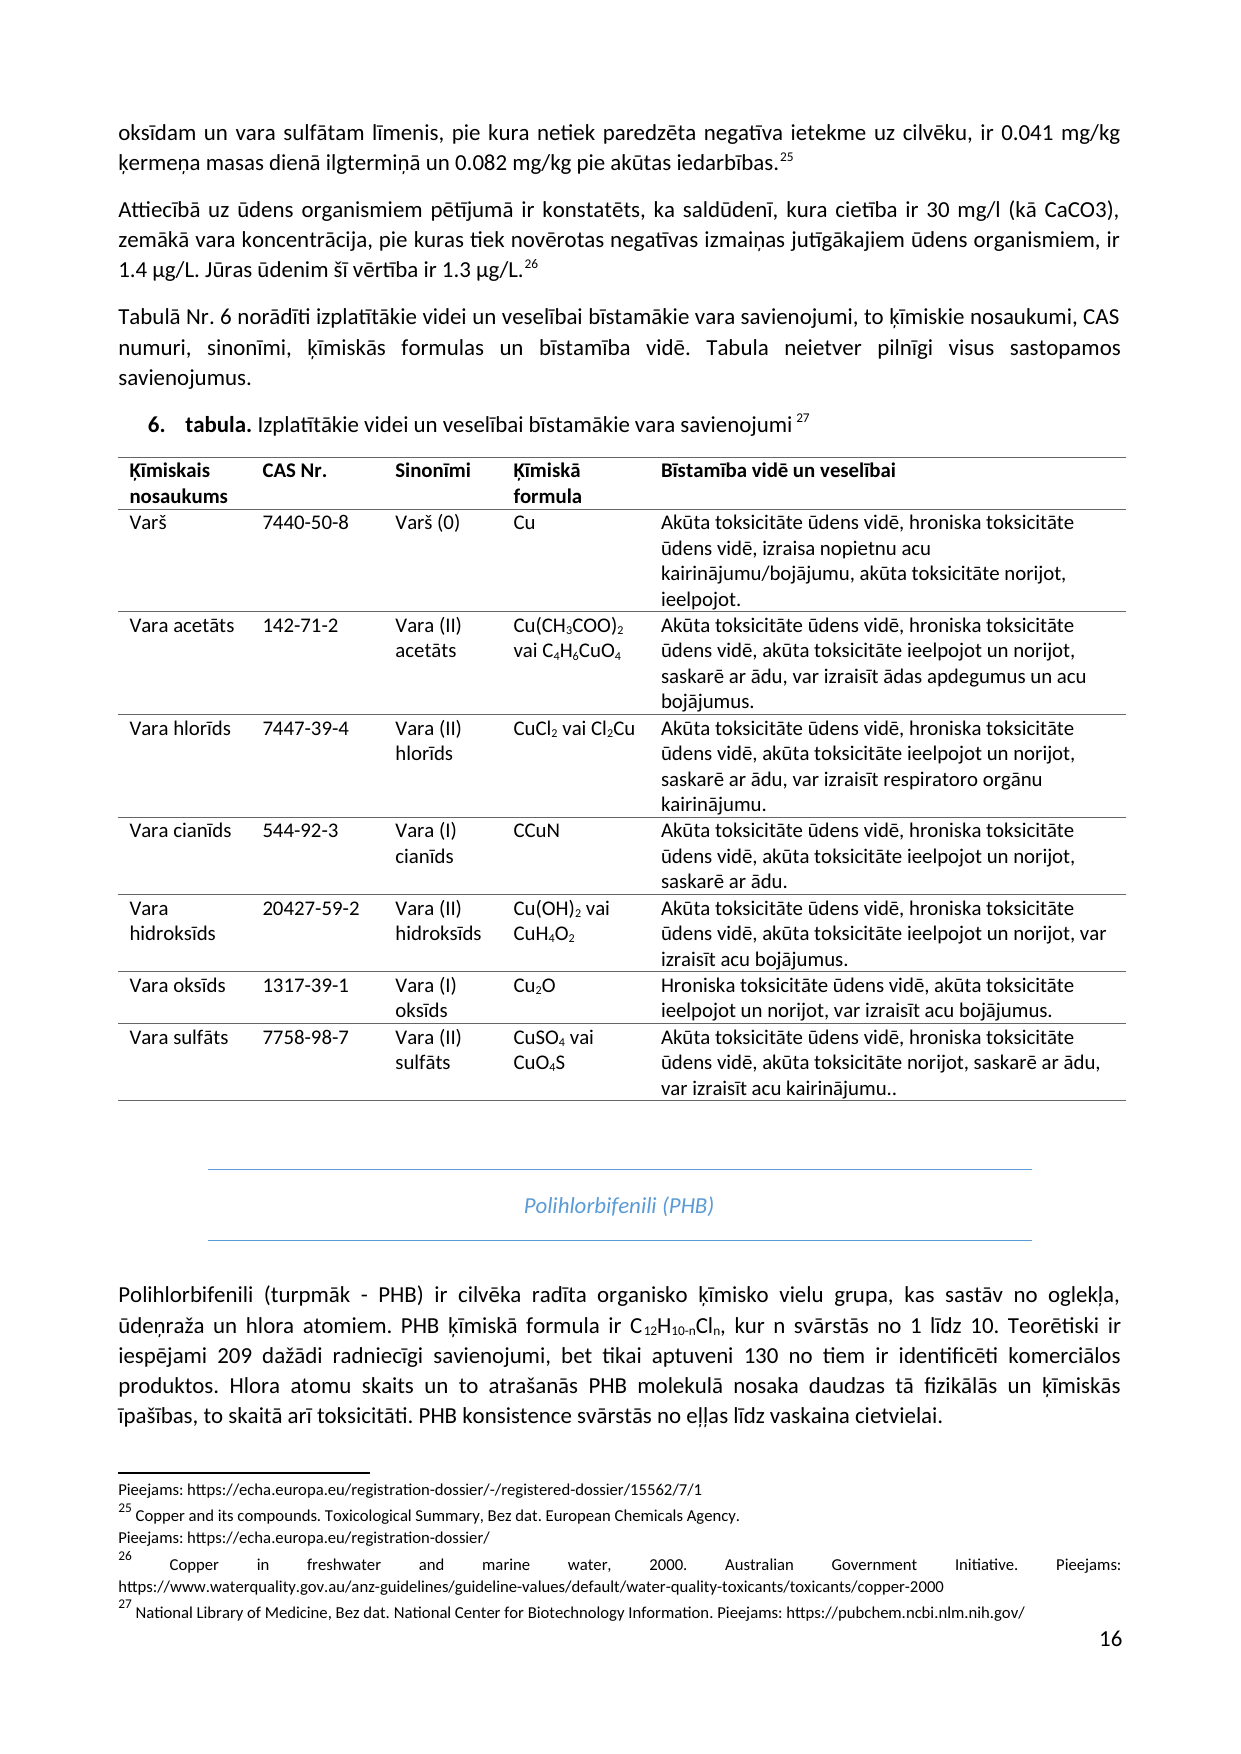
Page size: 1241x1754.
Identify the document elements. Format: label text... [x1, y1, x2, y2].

table_cell Varš (0) [384, 510, 502, 611]
table_header Sinonīmi [384, 458, 502, 508]
table_header Bīstamība vidē un veselībai [650, 458, 1126, 508]
text Polihlorbifenili (PHB) [208, 1170, 1032, 1240]
table_cell Akūta toksicitāte ūdens vidē, hroniska toksicitāte ūdens vidē, akūta toksicitāte norijot, saskarē ar ādu, var izraisīt acu kairinājumu.. [650, 1024, 1126, 1100]
table_cell Vara (I) cianīds [384, 818, 502, 894]
text Attiecībā uz ūdens organismiem pētījumā ir konstatēts, ka saldūdenī, kura cietība ir 30 mg/l (kā CaCO3), zemākā vara koncentrācija, pie kuras tiek novērotas negatīvas izmaiņas jutīgākajiem ūdens organismiem, ir 1.4 µg/L. Jūras ūdenim šī vērtība ir 1.3 µg/L. [118, 195, 1122, 284]
table_cell Akūta toksicitāte ūdens vidē, hroniska toksicitāte ūdens vidē, akūta toksicitāte ieelpojot un norijot, saskarē ar ādu, var izraisīt ādas apdegumus un acu bojājumus. [650, 612, 1126, 714]
table_cell Vara sulfāts [118, 1024, 251, 1100]
table_cell Vara hlorīds [118, 715, 251, 817]
table_cell 142-71-2 [251, 612, 384, 714]
table_cell 20427-59-2 [251, 895, 384, 971]
list tabula. Izplatītākie videi un veselībai bīstamākie vara savienojumi [148, 410, 1122, 438]
table_cell 7440-50-8 [251, 510, 384, 611]
table_cell CuSO4 vai CuO4S [502, 1024, 649, 1100]
table_cell Akūta toksicitāte ūdens vidē, hroniska toksicitāte ūdens vidē, akūta toksicitāte ieelpojot un norijot, var izraisīt acu bojājumus. [650, 895, 1126, 971]
table_cell Cu [502, 510, 649, 611]
table_cell Cu(CH3COO)2 vai C4H6CuO4 [502, 612, 649, 714]
table_header Ķīmiskais nosaukums [118, 458, 251, 508]
table_cell Akūta toksicitāte ūdens vidē, hroniska toksicitāte ūdens vidē, izraisa nopietnu acu kairinājumu/bojājumu, akūta toksicitāte norijot, ieelpojot. [650, 510, 1126, 611]
table_cell 1317-39-1 [251, 972, 384, 1023]
table_cell CuCl2 vai Cl2Cu [502, 715, 649, 817]
table_header CAS Nr. [251, 458, 384, 508]
table_cell Vara (I) oksīds [384, 972, 502, 1023]
table_cell Akūta toksicitāte ūdens vidē, hroniska toksicitāte ūdens vidē, akūta toksicitāte ieelpojot un norijot, saskarē ar ādu, var izraisīt respiratoro orgānu kairinājumu. [650, 715, 1126, 817]
text Tabulā Nr. 6 norādīti izplatītākie videi un veselībai bīstamākie vara savienojumi, to ķīmiskie nosaukumi, CAS numuri, sinonīmi, ķīmiskās formulas un bīstamība vidē. Tabula neietver pilnīgi visus sastopamos savienojumus. [118, 302, 1122, 391]
table_cell Vara oksīds [118, 972, 251, 1023]
table_cell CCuN [502, 818, 649, 894]
table_cell Vara (II) hlorīds [384, 715, 502, 817]
table_cell Vara (II) sulfāts [384, 1024, 502, 1100]
table_cell Vara hidroksīds [118, 895, 251, 971]
table_cell 544-92-3 [251, 818, 384, 894]
table_cell Cu2O [502, 972, 649, 1023]
table_cell Cu(OH)2 vai CuH4O2 [502, 895, 649, 971]
table_cell Vara (II) hidroksīds [384, 895, 502, 971]
table_cell Vara (II) acetāts [384, 612, 502, 714]
table_cell Varš [118, 510, 251, 611]
table_cell Akūta toksicitāte ūdens vidē, hroniska toksicitāte ūdens vidē, akūta toksicitāte ieelpojot un norijot, saskarē ar ādu. [650, 818, 1126, 894]
table_cell 7447-39-4 [251, 715, 384, 817]
table_cell Vara acetāts [118, 612, 251, 714]
table_cell Vara cianīds [118, 818, 251, 894]
table_cell Hroniska toksicitāte ūdens vidē, akūta toksicitāte ieelpojot un norijot, var izraisīt acu bojājumus. [650, 972, 1126, 1023]
table_cell 7758-98-7 [251, 1024, 384, 1100]
text Polihlorbifenili (turpmāk - PHB) ir cilvēka radīta organisko ķīmisko vielu grupa, kas sastāv no oglekļa, ūdeņraža un hlora atomiem. PHB ķīmiskā formula ir C12H10-nCln, kur n svārstās no 1 līdz 10. Teorētiski ir iespējami 209 dažādi radniecīgi savienojumi, bet tikai aptuveni 130 no tiem ir identificēti komerciālos produktos. Hlora atomu skaits un to atrašanās PHB molekulā nosaka daudzas tā fizikālās un ķīmiskās īpašības, to skaitā arī toksicitāti. PHB konsistence svārstās no eļļas līdz vaskaina cietvielai. [118, 1281, 1122, 1429]
table_header Ķīmiskā formula [502, 458, 649, 508]
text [118, 118, 1122, 176]
